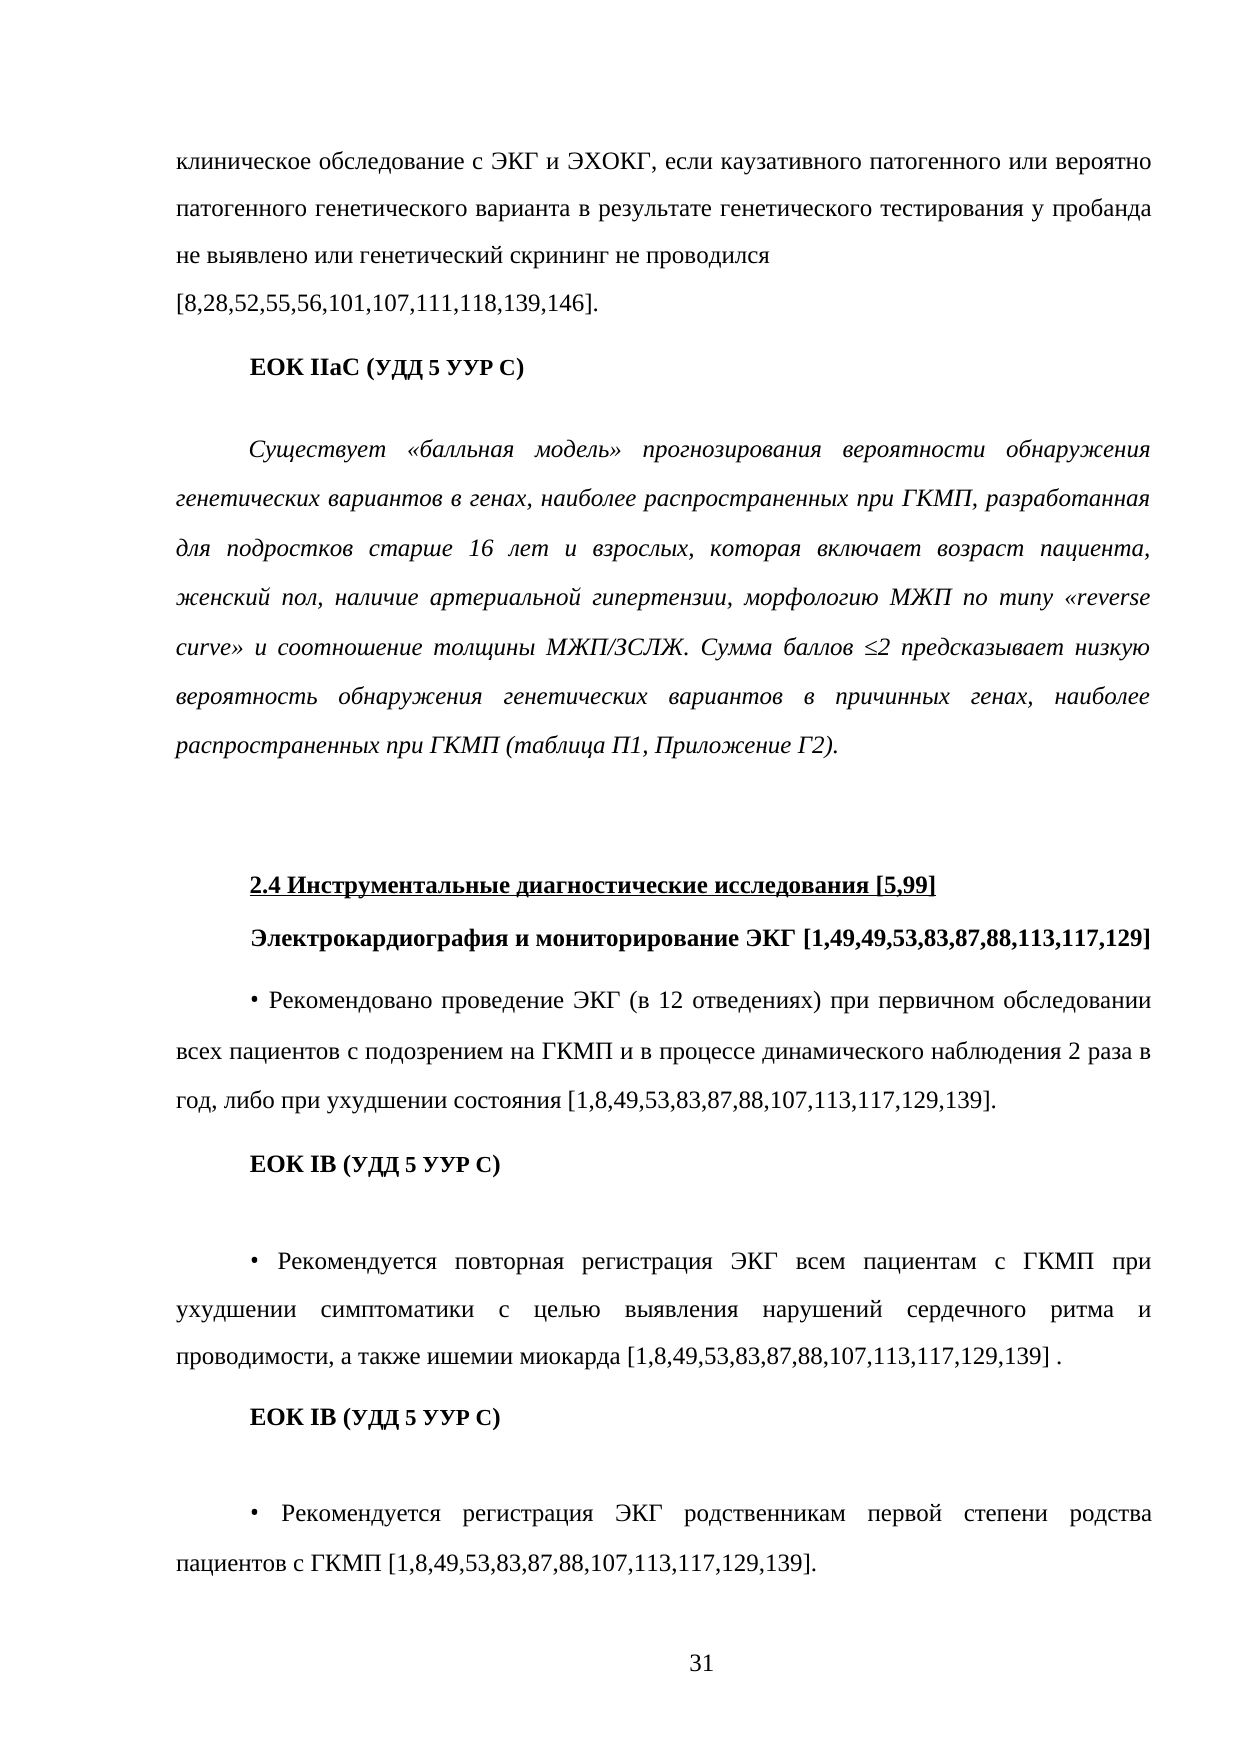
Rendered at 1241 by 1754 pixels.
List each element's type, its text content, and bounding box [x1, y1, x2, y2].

subtitle ЕОК IB (УДД 5 УУР С) [249, 1149, 538, 1178]
text 2.4 Инструментальные диагностические исследования [5,99] [249, 870, 1182, 899]
subtitle ЕОК IIаС (УДД 5 УУР С) [249, 352, 538, 381]
text • Рекомендуется регистрация ЭКГ родственникам первой степени родства пациентов с ГКМП [1,8,49,53,83,87,88,107,113,117,129,139]. [176, 1495, 1153, 1577]
text • Рекомендуется повторная регистрация ЭКГ всем пациентам с ГКМП при ухудшении симптоматики с целью выявления нарушений сердечного ритма и проводимости, а также ишемии миокарда [1,8,49,53,83,87,88,107,113,117,129,139] . [176, 1242, 1153, 1370]
subtitle Электрокардиография и мониторирование ЭКГ [1,49,49,53,83,87,88,113,117,129] [250, 923, 1167, 952]
subtitle ЕОК IB (УДД 5 УУР С) [249, 1402, 538, 1431]
text [8,28,52,55,56,101,107,111,118,139,146]. [176, 288, 1153, 317]
text • Рекомендовано проведение ЭКГ (в 12 отведениях) при первичном обследовании всех пациентов с подозрением на ГКМП и в процессе динамического наблюдения 2 раза в год, либо при ухудшении состояния [1,8,49,53,83,87,88,107,113,117,129,139]. [176, 982, 1153, 1114]
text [176, 146, 1153, 269]
text Существует «балльная модель» прогнозирования вероятности обнаружения генетических вариантов в генах, наиболее распространенных при ГКМП, разработанная для подростков старше 16 лет и взрослых, которая включает возраст пациента, женский пол, наличие артериальной гипертензии, морфологию МЖП по типу «reverse curve» и соотношение толщины МЖП/ЗСЛЖ. Сумма баллов ≤2 предсказывает низкую вероятность обнаружения генетических вариантов в причинных генах, наиболее распространенных при ГКМП (таблица П1, Приложение Г2). [176, 434, 1153, 759]
